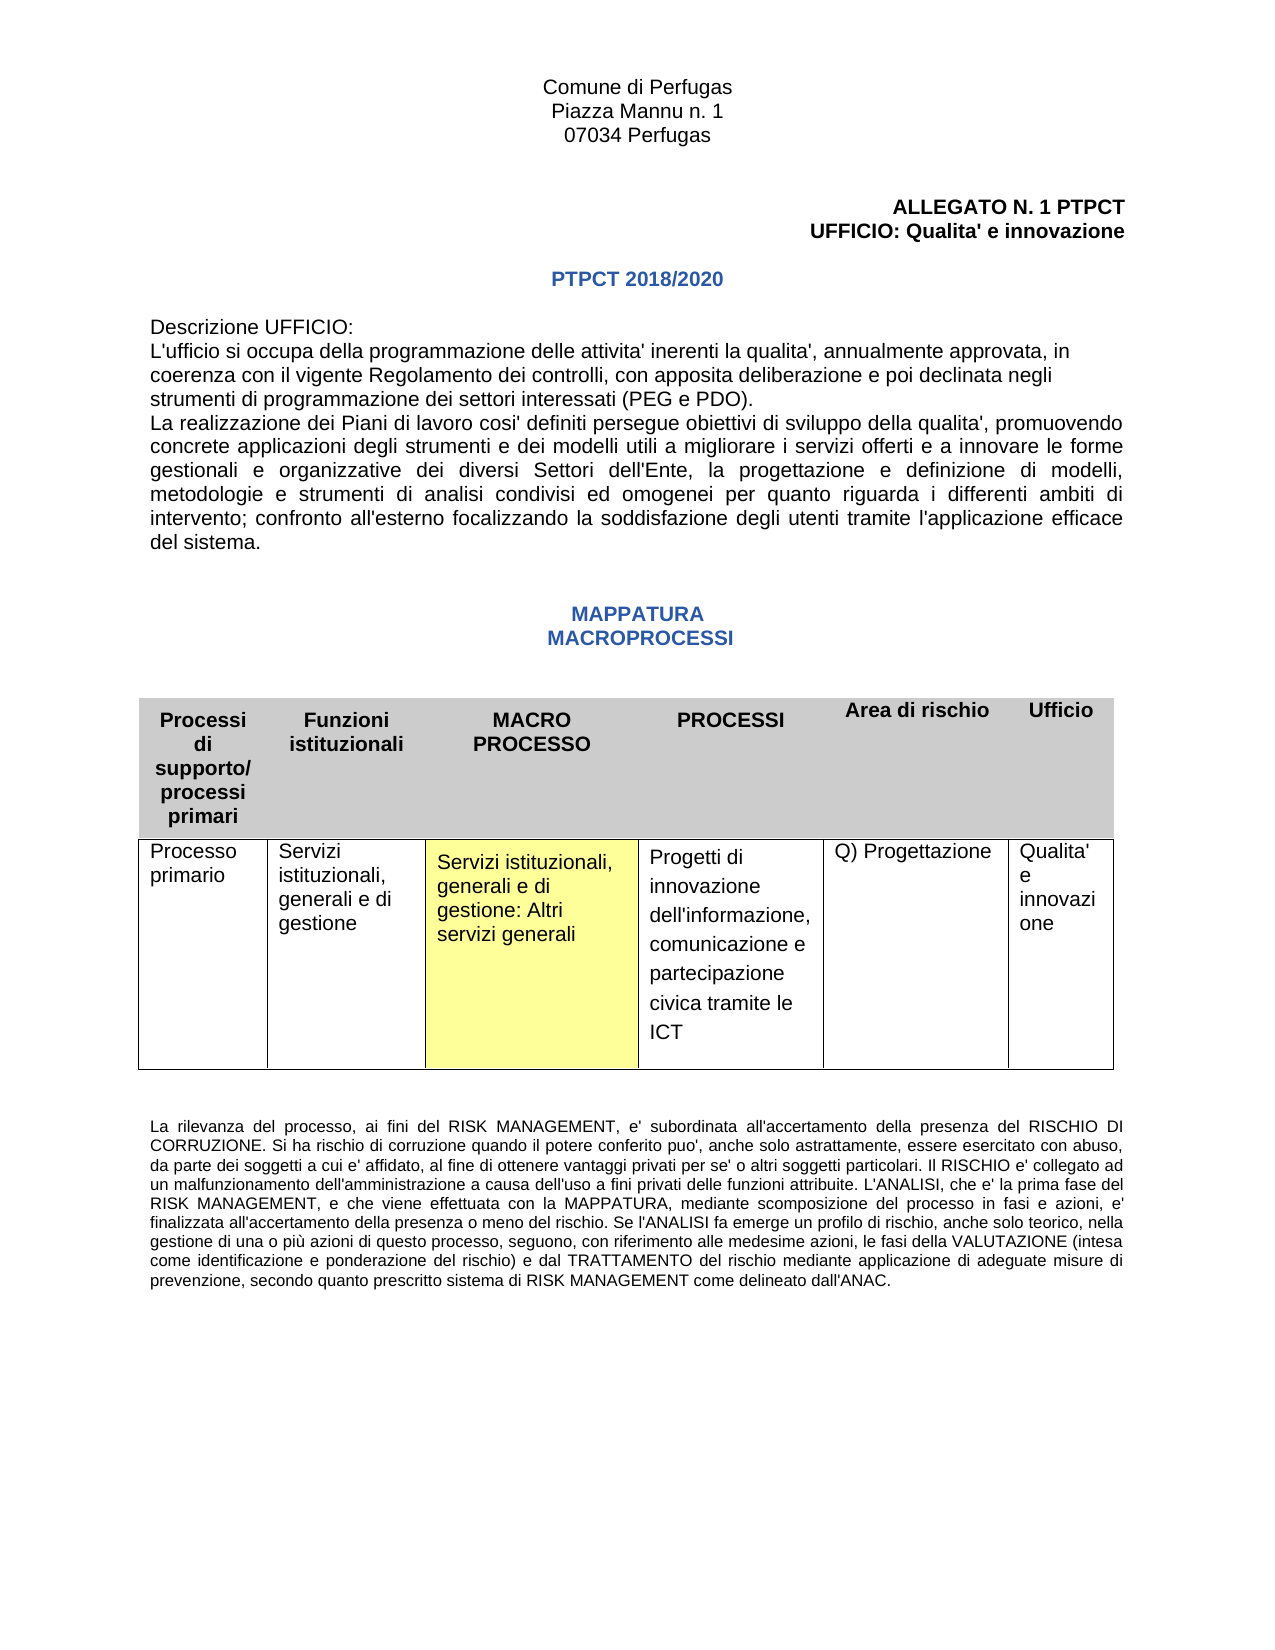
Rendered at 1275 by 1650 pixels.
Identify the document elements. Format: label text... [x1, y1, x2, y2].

table_cell Progetti di innovazione dell'informazione, comunicazione e partecipazione civica tramite le ICT [639, 840, 823, 1068]
table_header Processi di supporto/processi primari [139, 698, 267, 838]
text La rilevanza del processo, ai fini del RISK MANAGEMENT, e' subordinata all'accertamento della presenza del RISCHIO DI CORRUZIONE. Si ha rischio di corruzione quando il potere conferito puo', anche solo astrattamente, essere esercitato con abuso, da parte dei soggetti a cui e' affidato, al fine di ottenere vantaggi privati per se' o altri soggetti particolari. Il RISCHIO e' collegato ad un malfunzionamento dell'amministrazione a causa dell'uso a fini privati delle funzioni attribuite. L'ANALISI, che e' la prima fase del RISK MANAGEMENT, e che viene effettuata con la MAPPATURA, mediante scomposizione del processo in fasi e azioni, e' finalizzata all'accertamento della presenza o meno del rischio. Se l'ANALISI fa emerge un profilo di rischio, anche solo teorico, nella gestione di una o più azioni di questo processo, seguono, con riferimento alle medesime azioni, le fasi della VALUTAZIONE (intesa come identificazione e ponderazione del rischio) e dal TRATTAMENTO del rischio mediante applicazione di adeguate misure di prevenzione, secondo quanto prescritto sistema di RISK MANAGEMENT come delineato dall'ANAC. [150, 1117, 1125, 1289]
text Piazza Mannu n. 1 [150, 99, 1125, 123]
table_header MACRO PROCESSO [426, 698, 638, 838]
text MAPPATURA [150, 602, 1125, 626]
table_cell Q) Progettazione [824, 840, 1008, 1068]
table_cell Qualita' e innovazione [1009, 840, 1113, 1068]
table_cell Servizi istituzionali, generali e di gestione: Altri servizi generali [426, 840, 638, 1068]
table_header PROCESSI [638, 698, 823, 838]
text ALLEGATO N. 1 PTPCT [150, 195, 1125, 219]
text UFFICIO: Qualita' e innovazione [150, 219, 1125, 243]
table_header Area di rischio [823, 698, 1008, 838]
text 07034 Perfugas [150, 123, 1125, 147]
table_header Ufficio [1008, 698, 1114, 838]
text MACROPROCESSI [150, 626, 1125, 650]
text PTPCT 2018/2020 [150, 267, 1125, 291]
text Descrizione UFFICIO: [150, 314, 1125, 338]
text L'ufficio si occupa della programmazione delle attivita' inerenti la qualita', annualmente approvata, in coerenza con il vigente Regolamento dei controlli, con apposita deliberazione e poi declinata negli strumenti di programmazione dei settori interessati (PEG e PDO). [150, 338, 1125, 410]
text La realizzazione dei Piani di lavoro cosi' definiti persegue obiettivi di sviluppo della qualita', promuovendo concrete applicazioni degli strumenti e dei modelli utili a migliorare i servizi offerti e a innovare le forme gestionali e organizzative dei diversi Settori dell'Ente, la progettazione e definizione di modelli, metodologie e strumenti di analisi condivisi ed omogenei per quanto riguarda i differenti ambiti di intervento; confronto all'esterno focalizzando la soddisfazione degli utenti tramite l'applicazione efficace del sistema. [150, 410, 1125, 554]
table_header Funzioni istituzionali [267, 698, 426, 838]
table_cell Servizi istituzionali, generali e di gestione [268, 840, 425, 1068]
text Comune di Perfugas [150, 75, 1125, 99]
table_cell Processo primario [139, 840, 267, 1068]
